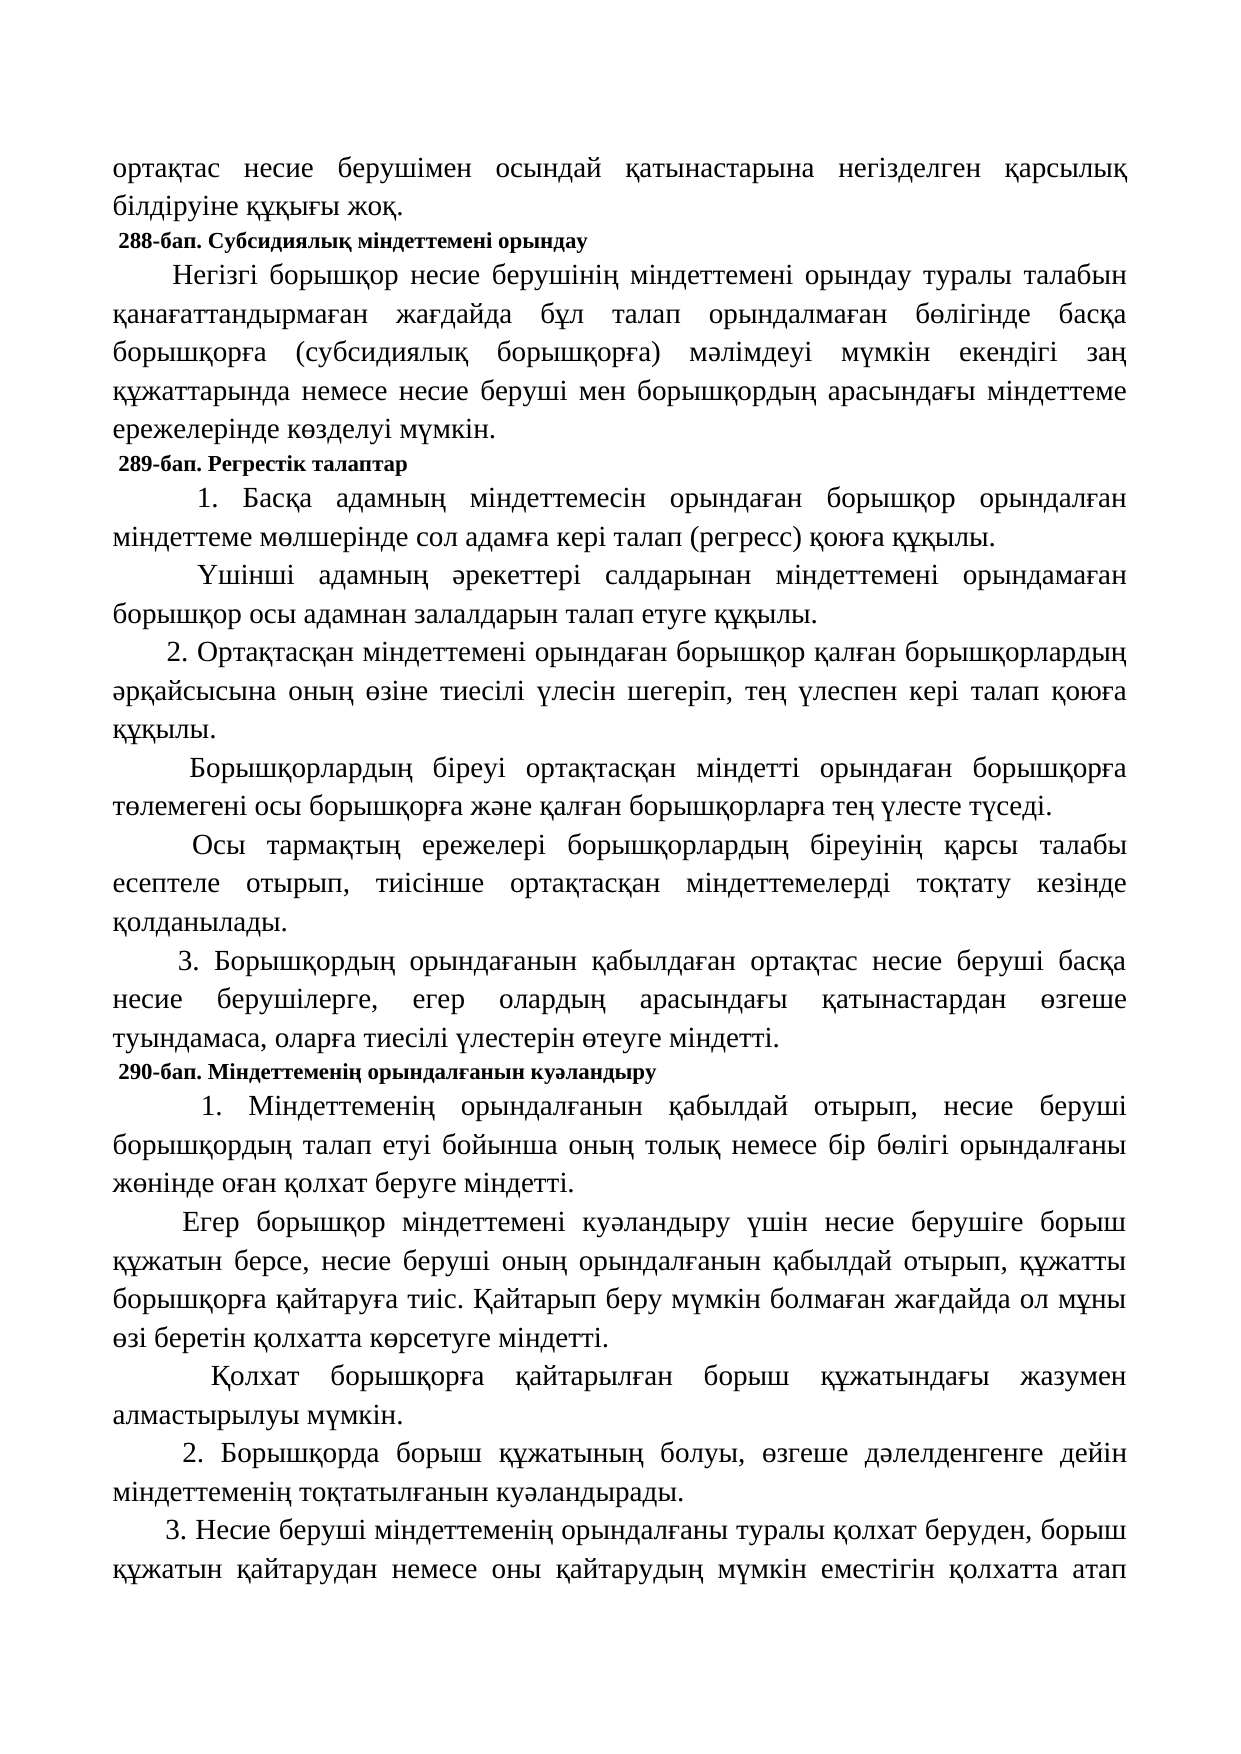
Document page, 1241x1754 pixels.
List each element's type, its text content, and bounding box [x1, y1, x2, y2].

text 290-бап. Мiндеттеменiң орындалғанын куәландыру [112, 1058, 1128, 1085]
text 3. Борышқордың орындағанын қабылдаған ортақтас несие берушi басқа несие берушiлерге, егер олардың арасындағы қатынастардан өзгеше туындамаса, оларға тиесiлi үлестерiн өтеуге мiндеттi. [112, 943, 1128, 1053]
text 1. Басқа адамның мiндеттемесiн орындаған борышқор орындалған мiндеттеме мөлшерiнде сол адамға керi талап (регресс) қоюға құқылы. [112, 480, 1128, 552]
text Үшiншi адамның әрекеттерi салдарынан мiндеттеменi орындамаған борышқор осы адамнан залалдарын талап етуге құқылы. [112, 557, 1128, 629]
text 2. Борышқорда борыш құжатының болуы, өзгеше дәлелденгенге дейiн мiндеттеменiң тоқтатылғанын куәландырады. [112, 1435, 1128, 1507]
text Егер борышқор мiндеттеменi куәландыру үшiн несие берушiге борыш құжатын берсе, несие берушi оның орындалғанын қабылдай отырып, құжатты борышқорға қайтаруға тиiс. Қайтарып беру мүмкiн болмаған жағдайда ол мұны өзi беретiн қолхатта көрсетуге мiндеттi. [112, 1204, 1128, 1353]
text Қолхат борышқорға қайтарылған борыш құжатындағы жазумен алмастырылуы мүмкiн. [112, 1358, 1128, 1430]
text 289-бап. Регрестiк талаптар [112, 450, 1128, 476]
text Негiзгi борышқор несие берушiнiң мiндеттеменi орындау туралы талабын қанағаттандырмаған жағдайда бұл талап орындалмаған бөлiгiнде басқа борышқорға (субсидиялық борышқорға) мәлiмдеуi мүмкiн екендiгi заң құжаттарында немесе несие берушi мен борышқордың арасындағы мiндеттеме ережелерiнде көзделуi мүмкiн. [112, 257, 1128, 445]
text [112, 150, 1128, 222]
text 288-бап. Субсидиялық мiндеттеменi орындау [112, 227, 1128, 253]
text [112, 1512, 1128, 1584]
text Осы тармақтың ережелерi борышқорлардың бiреуiнiң қарсы талабы есептеле отырып, тиiсiнше ортақтасқан мiндеттемелердi тоқтату кезiнде қолданылады. [112, 827, 1128, 938]
text 1. Мiндеттеменiң орындалғанын қабылдай отырып, несие берушi борышқордың талап етуi бойынша оның толық немесе бiр бөлiгi орындалғаны жөнiнде оған қолхат беруге мiндеттi. [112, 1088, 1128, 1199]
text 2. Ортақтасқан мiндеттеменi орындаған борышқор қалған борышқорлардың әрқайсысына оның өзiне тиесiлi үлесiн шегерiп, тең үлеспен керi талап қоюға құқылы. [112, 634, 1128, 745]
text Борышқорлардың бiреуi ортақтасқан мiндеттi орындаған борышқорға төлемегенi осы борышқорға және қалған борышқорларға тең үлесте түседi. [112, 750, 1128, 822]
